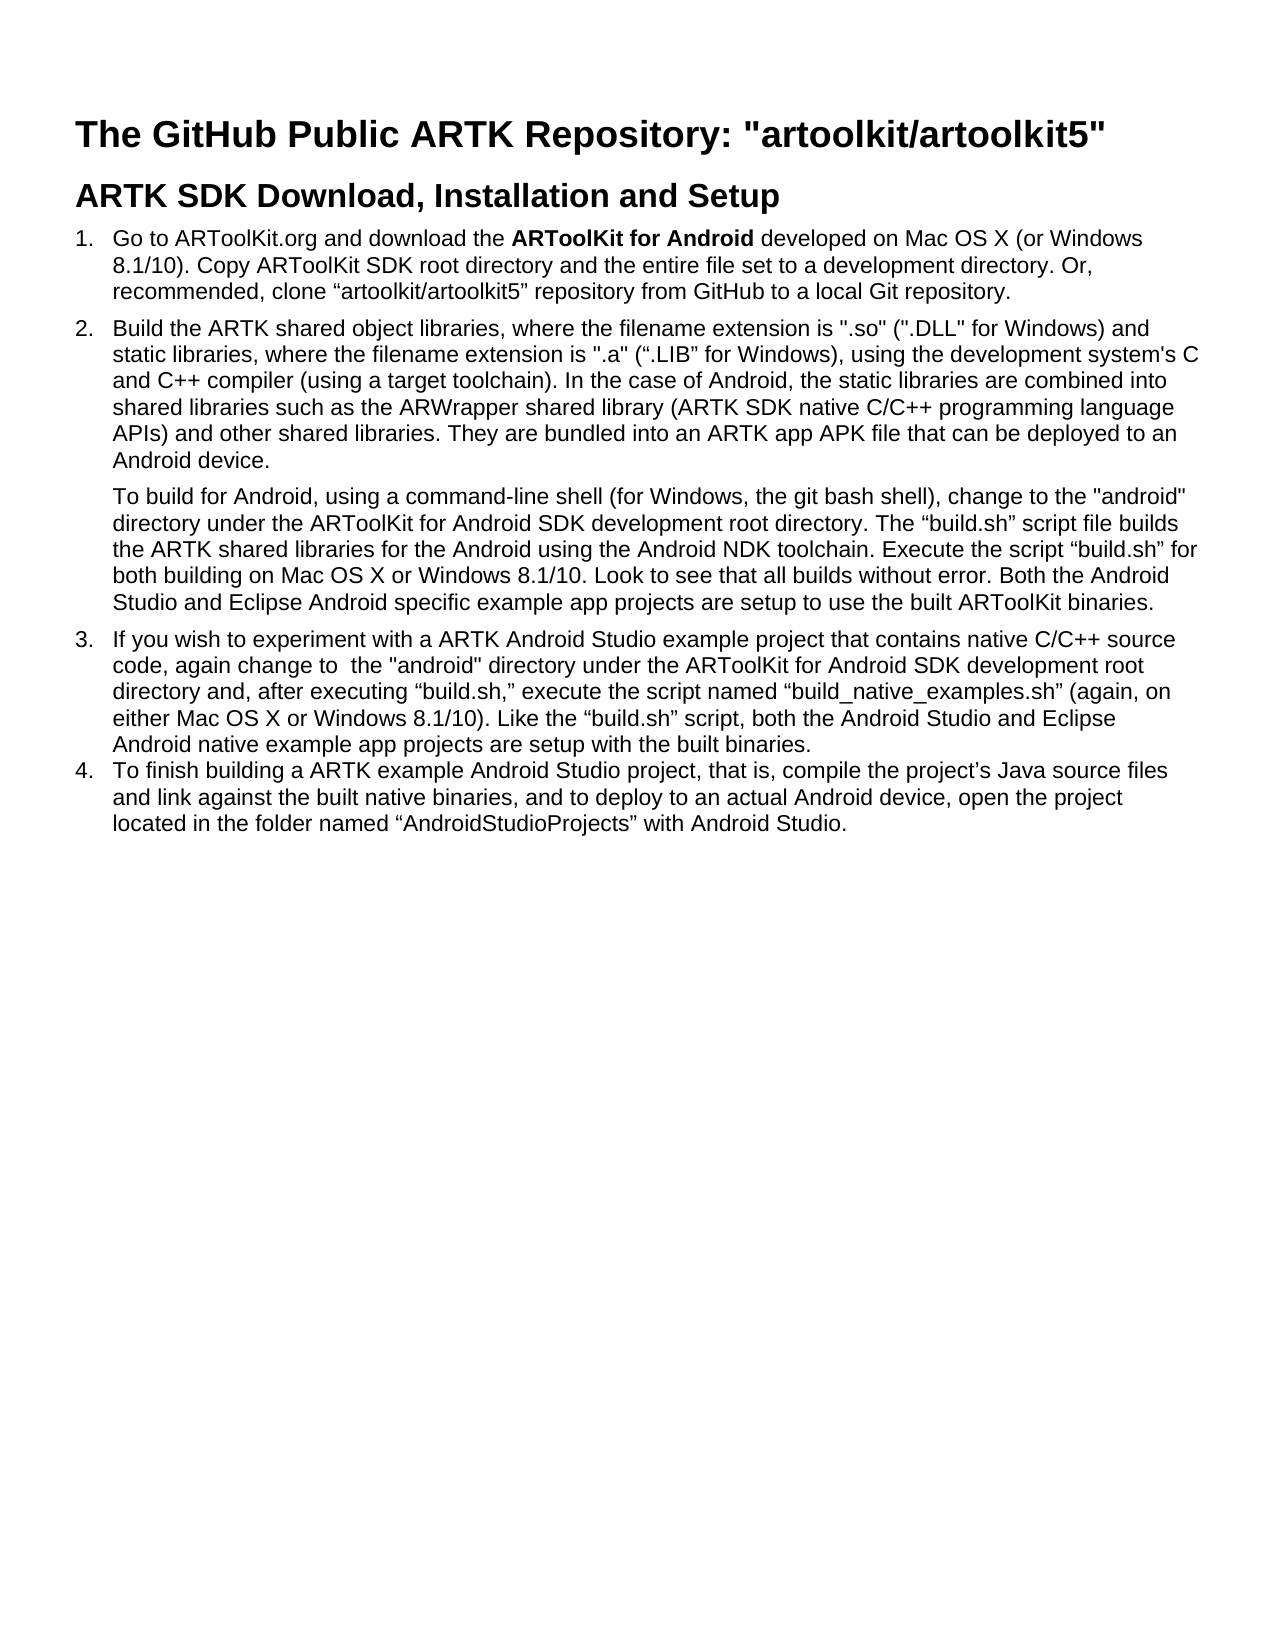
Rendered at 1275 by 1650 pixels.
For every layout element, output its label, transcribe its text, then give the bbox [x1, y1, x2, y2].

list Build the ARTK shared object libraries, where the filename extension is ".so" (".DLL" for Windows) and static libraries, where the filename extension is ".a" (“.LIB” for Windows), using the development system's C and C++ compiler (using a target toolchain). In the case of Android, the static libraries are combined into shared libraries such as the ARWrapper shared library (ARTK SDK native C/C++ programming language APIs) and other shared libraries. They are bundled into an ARTK app APK file that can be deployed to an Android device. [75, 315, 1200, 473]
subtitle The GitHub Public ARTK Repository: "artoolkit/artoolkit5" [75, 112, 1200, 156]
list To finish building a ARTK example Android Studio project, that is, compile the project’s Java source files and link against the built native binaries, and to deploy to an actual Android device, open the project located in the folder named “AndroidStudioProjects” with Android Studio. [75, 768, 1200, 847]
list Go to ARToolKit.org and download the ARToolKit for Android developed on Mac OS X (or Windows 8.1/10). Copy ARToolKit SDK root directory and the entire file set to a development directory. Or, recommended, clone “artoolkit/artoolkit5” repository from GitHub to a local Git repository. [75, 225, 1200, 304]
subtitle ARTK SDK Download, Installation and Setup [75, 176, 1200, 215]
list If you wish to experiment with a ARTK Android Studio example project that contains native C/C++ source code, again change to the "android" directory under the ARToolKit for Android SDK development root directory and, after executing “build.sh,” execute the script named “build_native_examples.sh” (again, on either Mac OS X or Windows 8.1/10). Like the “build.sh” script, both the Android Studio and Eclipse Android native example app projects are setup with the built binaries. [75, 626, 1200, 757]
text To build for Android, using a command-line shell (for Windows, the git bash shell), change to the "android" directory under the ARToolKit for Android SDK development root directory. The “build.sh” script file builds the ARTK shared libraries for the Android using the Android NDK toolchain. Execute the script “build.sh” for both building on Mac OS X or Windows 8.1/10. Look to see that all builds without error. Both the Android Studio and Eclipse Android specific example app projects are setup to use the built ARToolKit binaries. [112, 483, 1200, 615]
